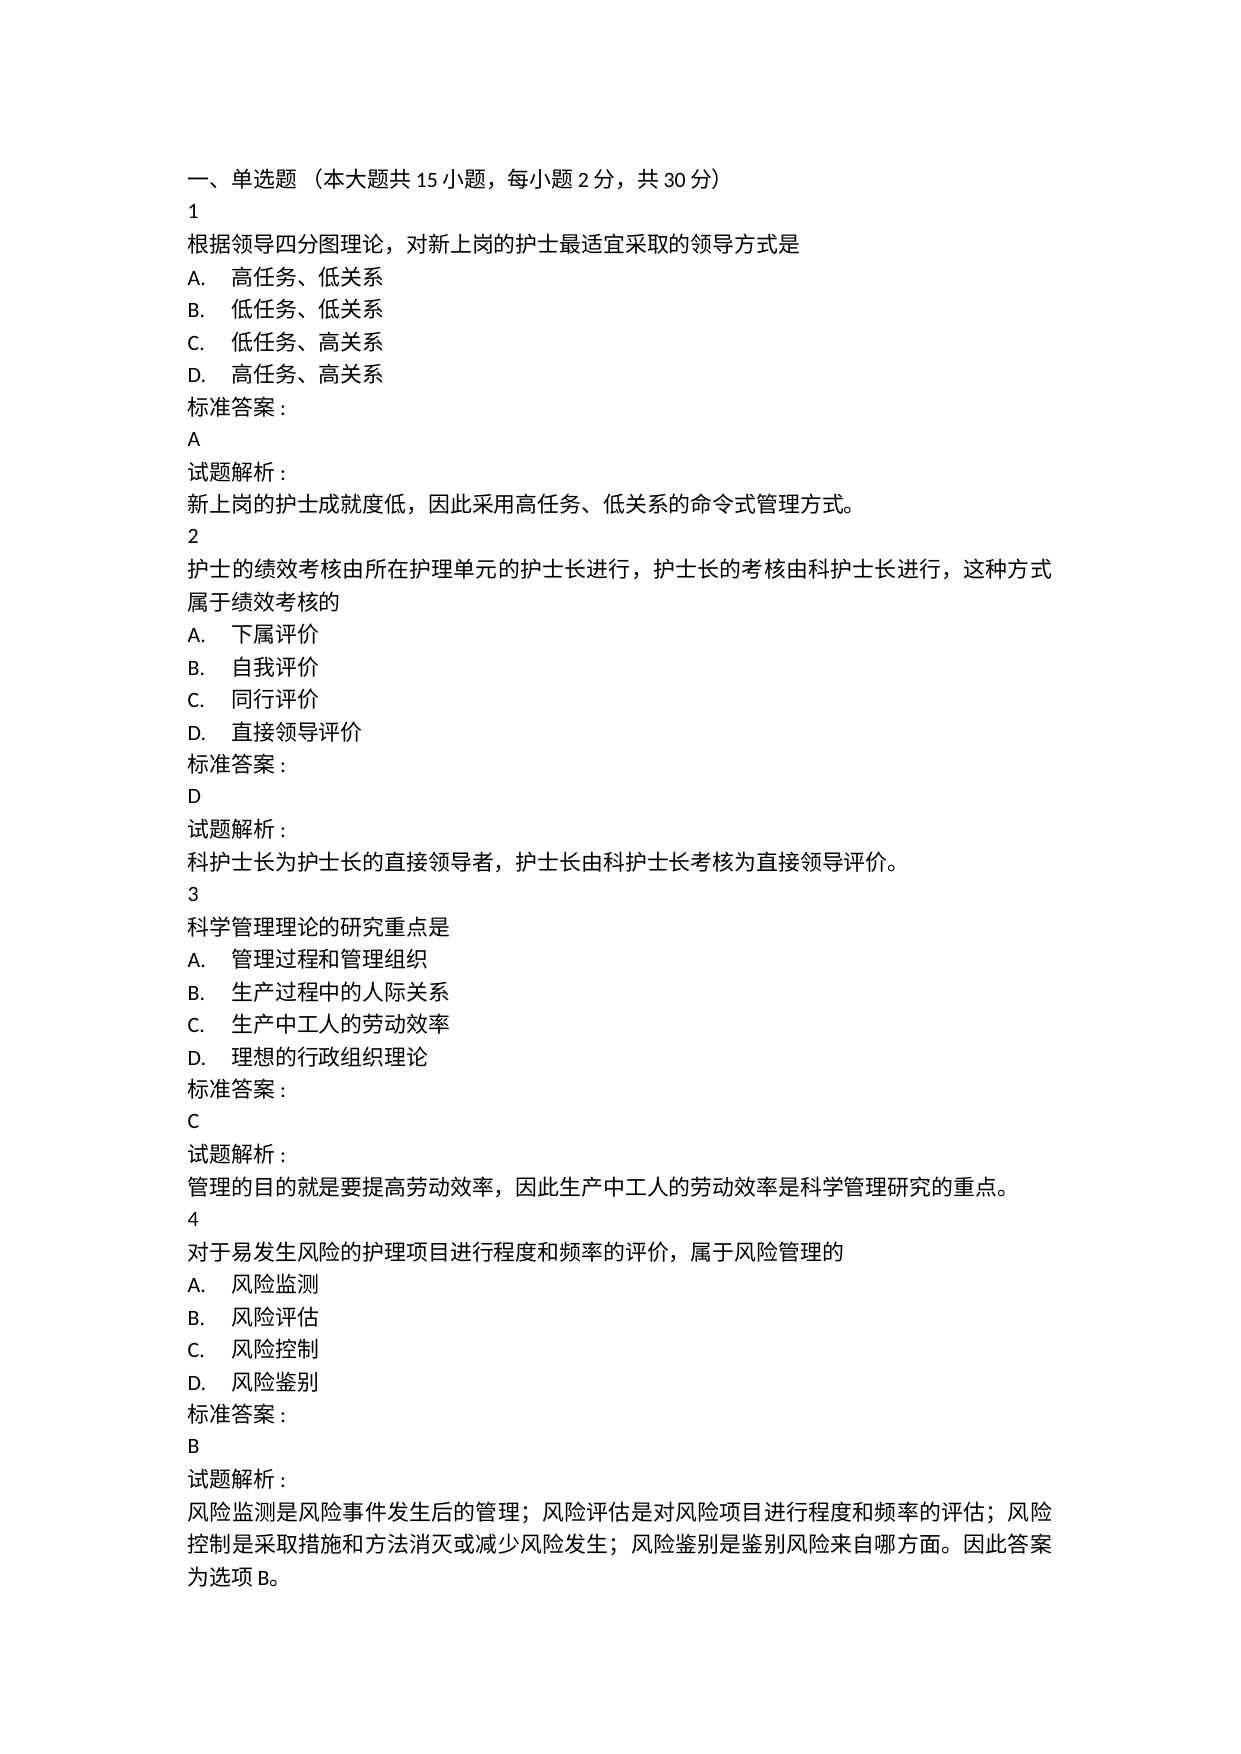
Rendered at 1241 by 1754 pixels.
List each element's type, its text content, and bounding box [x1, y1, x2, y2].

text A. 下属评价 [187, 617, 1053, 649]
text 管理的目的就是要提高劳动效率，因此生产中工人的劳动效率是科学管理研究的重点。 [187, 1169, 1053, 1202]
text A. 管理过程和管理组织 [187, 942, 1053, 974]
text D [187, 779, 1053, 812]
text D. 风险鉴别 [187, 1364, 1053, 1397]
text 新上岗的护士成就度低，因此采用高任务、低关系的命令式管理方式。 [187, 487, 1053, 519]
text 试题解析 : [187, 1462, 1053, 1494]
text D. 高任务、高关系 [187, 357, 1053, 389]
text 试题解析 : [187, 454, 1053, 487]
text B. 自我评价 [187, 649, 1053, 682]
text 2 [187, 519, 1053, 552]
text C. 生产中工人的劳动效率 [187, 1007, 1053, 1039]
text 对于易发生风险的护理项目进行程度和频率的评价，属于风险管理的 [187, 1234, 1053, 1267]
text 标准答案 : [187, 1072, 1053, 1104]
text 风险监测是风险事件发生后的管理；风险评估是对风险项目进行程度和频率的评估；风险控制是采取措施和方法消灭或减少风险发生；风险鉴别是鉴别风险来自哪方面。因此答案为选项B。 [187, 1494, 1053, 1592]
text B. 生产过程中的人际关系 [187, 974, 1053, 1007]
text 护士的绩效考核由所在护理单元的护士长进行，护士长的考核由科护士长进行，这种方式属于绩效考核的 [187, 552, 1053, 617]
text 标准答案 : [187, 1397, 1053, 1429]
text B. 低任务、低关系 [187, 292, 1053, 324]
text 标准答案 : [187, 747, 1053, 779]
text 试题解析 : [187, 1137, 1053, 1169]
text 一、单选题 （本大题共15小题，每小题2分，共30分） [187, 162, 1053, 194]
text A [187, 422, 1053, 454]
text C. 同行评价 [187, 682, 1053, 714]
text 3 [187, 877, 1053, 909]
text D. 直接领导评价 [187, 714, 1053, 747]
text B [187, 1429, 1053, 1462]
text 标准答案 : [187, 389, 1053, 422]
text C. 低任务、高关系 [187, 324, 1053, 357]
text A. 风险监测 [187, 1267, 1053, 1299]
text 试题解析 : [187, 812, 1053, 844]
text 4 [187, 1202, 1053, 1234]
text D. 理想的行政组织理论 [187, 1039, 1053, 1072]
text B. 风险评估 [187, 1299, 1053, 1332]
text 科护士长为护士长的直接领导者，护士长由科护士长考核为直接领导评价。 [187, 844, 1053, 877]
text 根据领导四分图理论，对新上岗的护士最适宜采取的领导方式是 [187, 227, 1053, 259]
text A. 高任务、低关系 [187, 259, 1053, 292]
text 1 [187, 194, 1053, 227]
text 科学管理理论的研究重点是 [187, 909, 1053, 942]
text C [187, 1104, 1053, 1137]
text C. 风险控制 [187, 1332, 1053, 1364]
